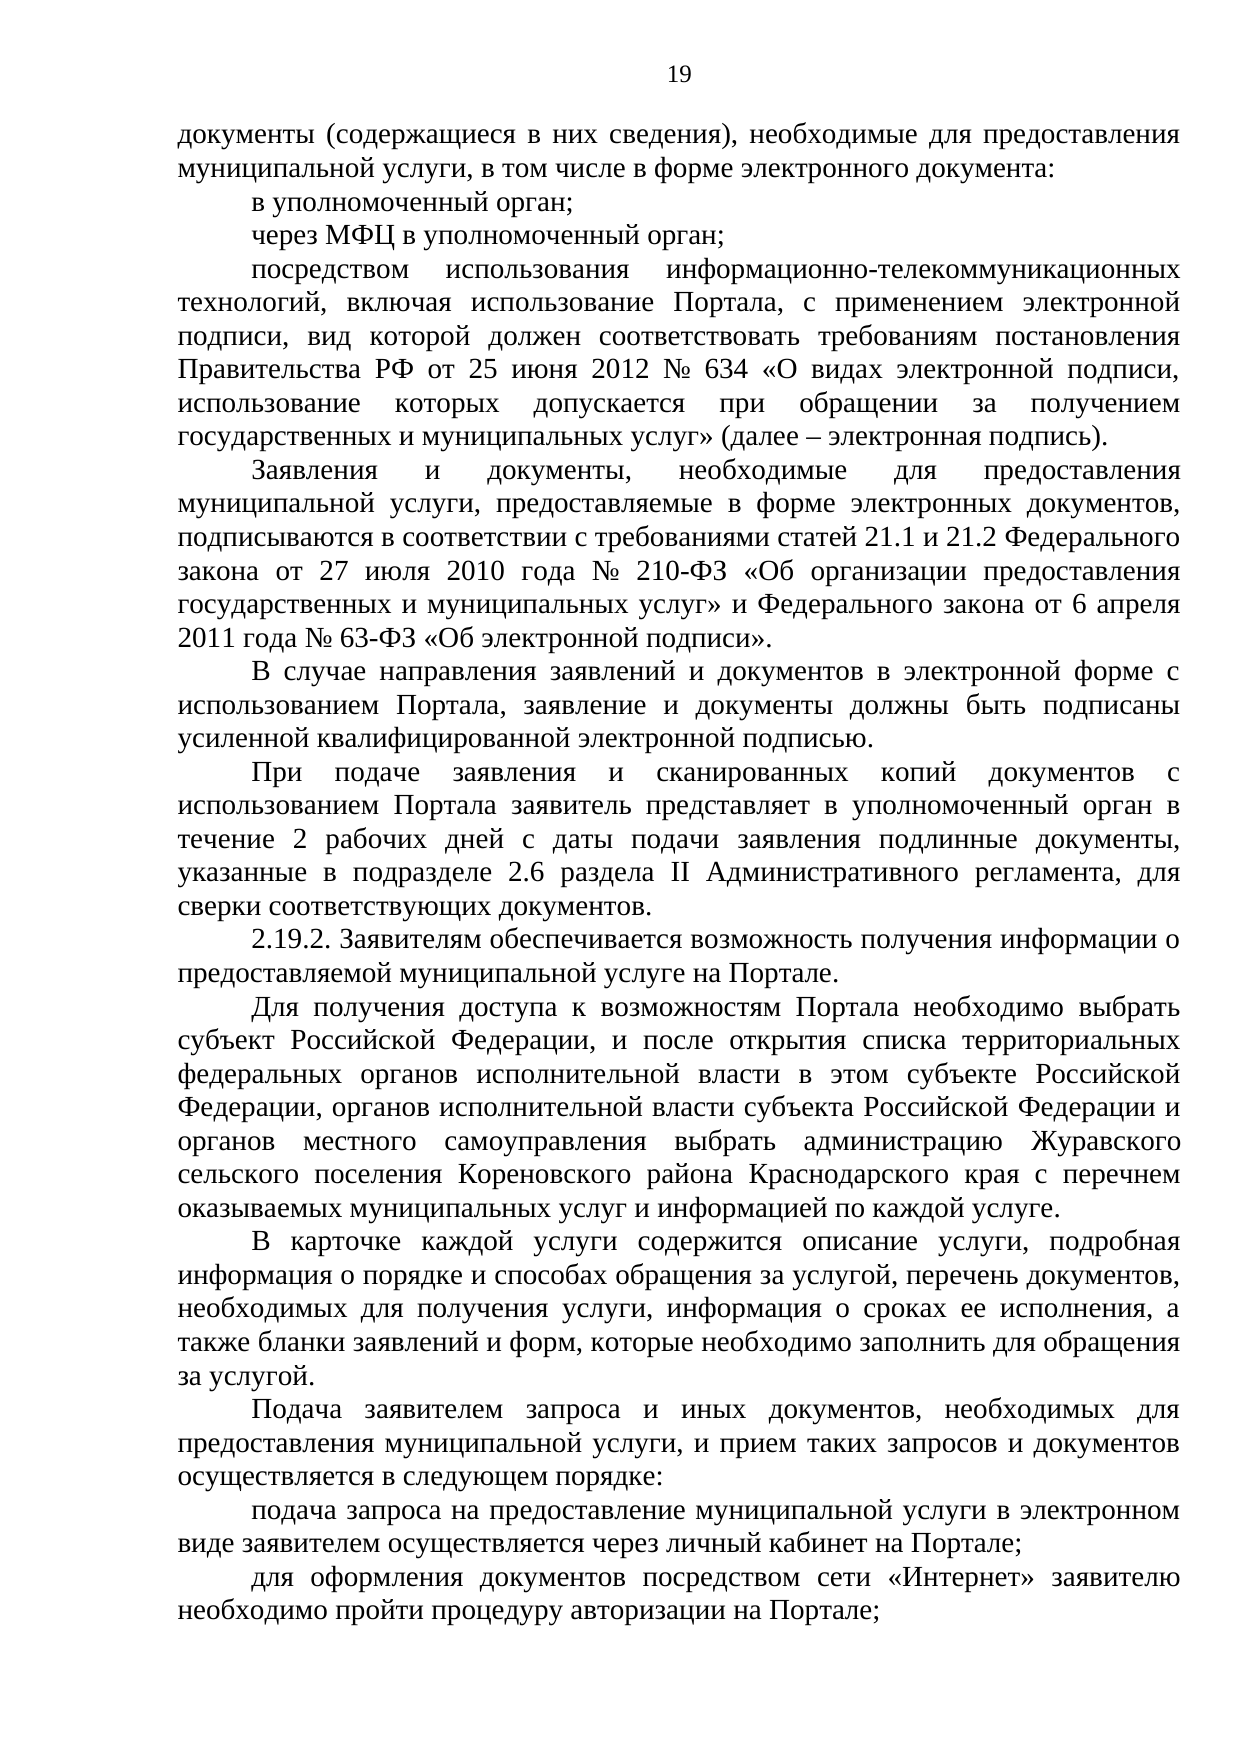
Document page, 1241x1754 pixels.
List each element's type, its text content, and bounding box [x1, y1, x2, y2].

text посредством использования информационно-телекоммуникационных технологий, включая использование Портала, с применением электронной подписи, вид которой должен соответствовать требованиям постановления Правительства РФ от 25 июня 2012 № 634 «О видах электронной подписи, использование которых допускается при обращении за получением государственных и муниципальных услуг» (далее – электронная подпись). [177, 251, 1181, 452]
text через МФЦ в уполномоченный орган; [177, 217, 1181, 251]
text 2.19.2. Заявителям обеспечивается возможность получения информации о предоставляемой муниципальной услуге на Портале. [177, 922, 1181, 989]
text Для получения доступа к возможностям Портала необходимо выбрать субъект Российской Федерации, и после открытия списка территориальных федеральных органов исполнительной власти в этом субъекте Российской Федерации, органов исполнительной власти субъекта Российской Федерации и органов местного самоуправления выбрать администрацию Журавского сельского поселения Кореновского района Краснодарского края с перечнем оказываемых муниципальных услуг и информацией по каждой услуге. [177, 989, 1181, 1223]
text для оформления документов посредством сети «Интернет» заявителю необходимо пройти процедуру авторизации на Портале; [177, 1559, 1181, 1626]
text подача запроса на предоставление муниципальной услуги в электронном виде заявителем осуществляется через личный кабинет на Портале; [177, 1492, 1181, 1559]
text Подача заявителем запроса и иных документов, необходимых для предоставления муниципальной услуги, и прием таких запросов и документов осуществляется в следующем порядке: [177, 1391, 1181, 1492]
text В карточке каждой услуги содержится описание услуги, подробная информация о порядке и способах обращения за услугой, перечень документов, необходимых для получения услуги, информация о сроках ее исполнения, а также бланки заявлений и форм, которые необходимо заполнить для обращения за услугой. [177, 1223, 1181, 1391]
text В случае направления заявлений и документов в электронной форме с использованием Портала, заявление и документы должны быть подписаны усиленной квалифицированной электронной подписью. [177, 653, 1181, 754]
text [177, 117, 1181, 184]
text Заявления и документы, необходимые для предоставления муниципальной услуги, предоставляемые в форме электронных документов, подписываются в соответствии с требованиями статей 21.1 и 21.2 Федерального закона от 27 июля 2010 года № 210-ФЗ «Об организации предоставления государственных и муниципальных услуг» и Федерального закона от 6 апреля 2011 года № 63-ФЗ «Об электронной подписи». [177, 452, 1181, 653]
text При подаче заявления и сканированных копий документов с использованием Портала заявитель представляет в уполномоченный орган в течение 2 рабочих дней с даты подачи заявления подлинные документы, указанные в подразделе 2.6 раздела II Административного регламента, для сверки соответствующих документов. [177, 754, 1181, 922]
text в уполномоченный орган; [177, 184, 1181, 217]
